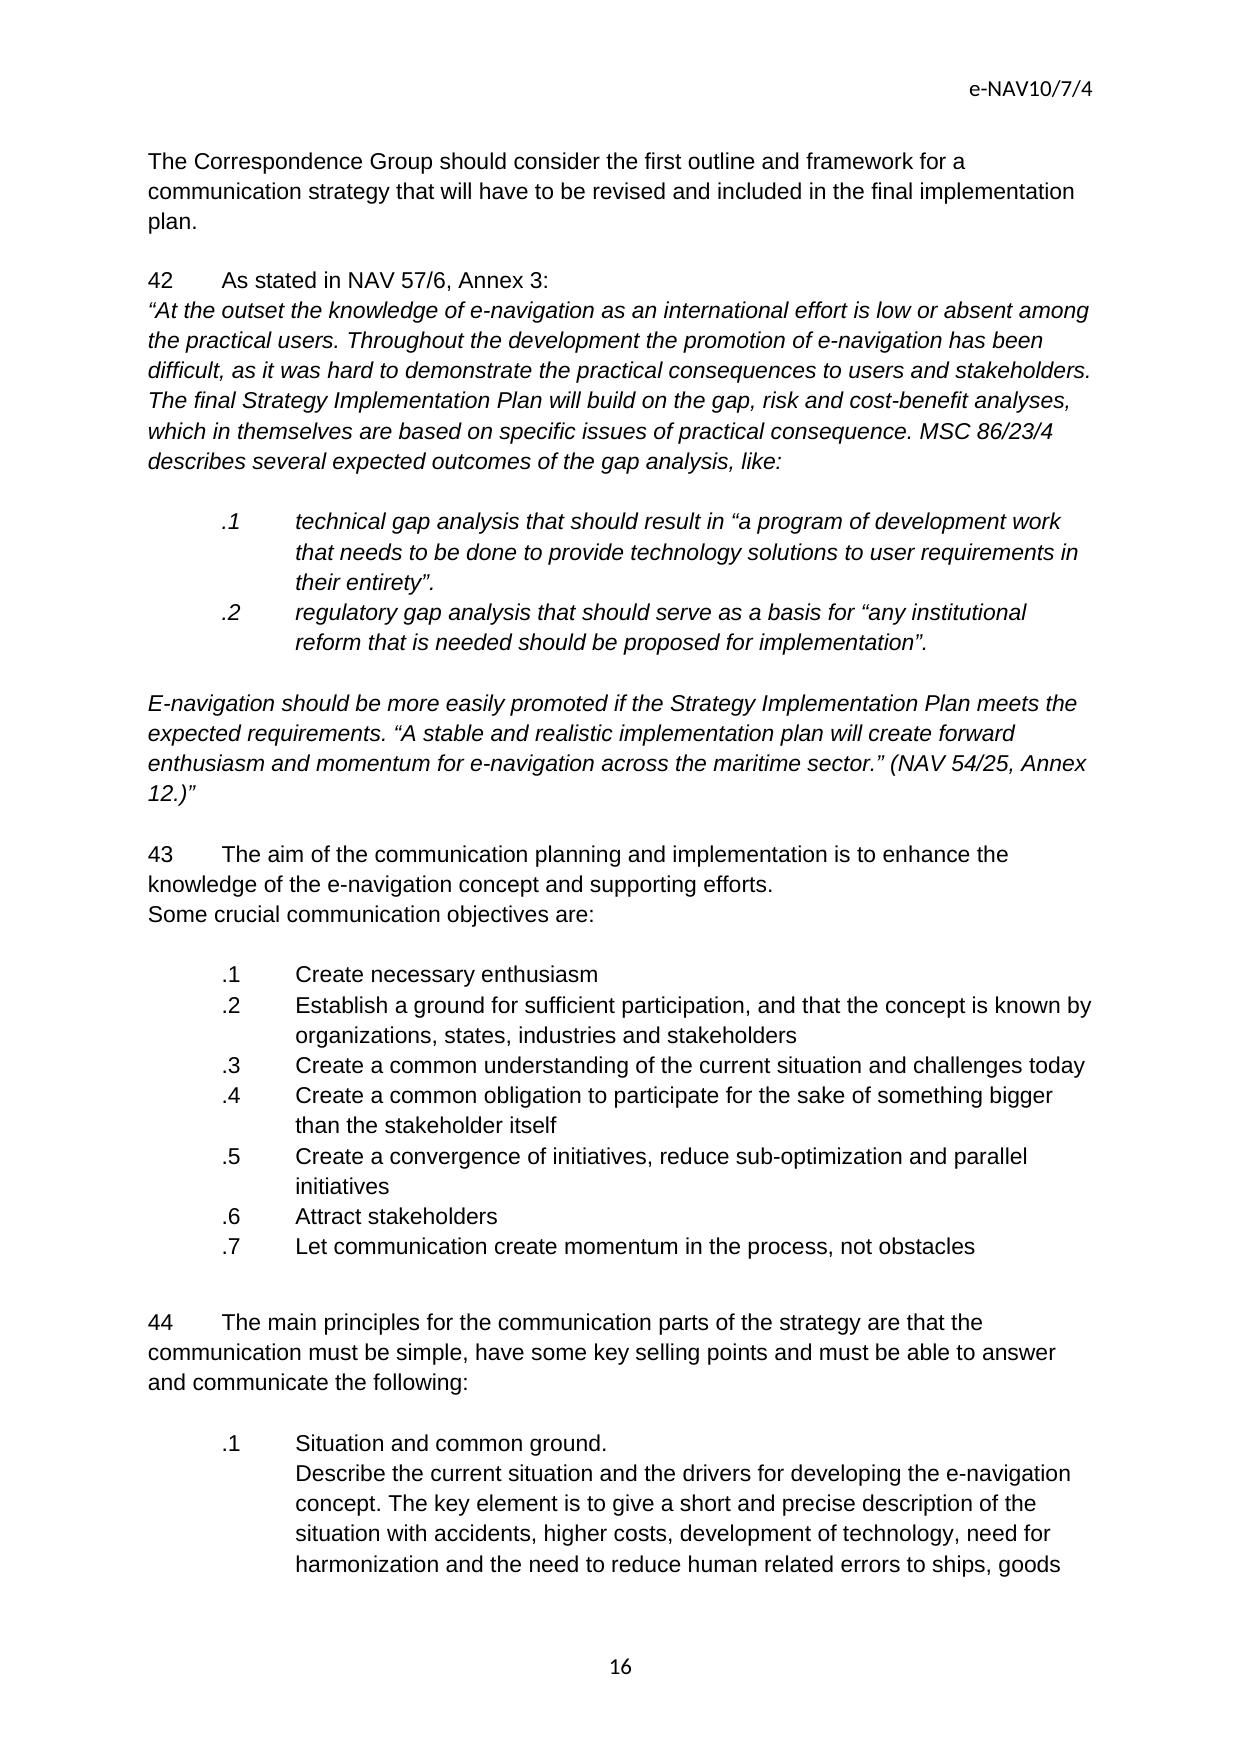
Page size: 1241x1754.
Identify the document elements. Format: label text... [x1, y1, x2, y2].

text .1 Situation and common ground. [148, 1430, 1093, 1456]
text .3 Create a common understanding of the current situation and challenges today [148, 1052, 1093, 1078]
text .6 Attract stakeholders [148, 1203, 1093, 1229]
text “At the outset the knowledge of e-navigation as an international effort is low or absent among the practical users. Throughout the development the promotion of e-navigation has been difficult, as it was hard to demonstrate the practical consequences to users and stakeholders. [148, 297, 1093, 384]
text .1 technical gap analysis that should result in “a program of development work that needs to be done to provide technology solutions to user requirements in their entirety”. [221, 508, 1093, 595]
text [295, 1460, 1093, 1577]
text E-navigation should be more easily promoted if the Strategy Implementation Plan meets the expected requirements. “A stable and realistic implementation plan will create forward enthusiasm and momentum for e-navigation across the maritime sector.” (NAV 54/25, Annex 12.)” [148, 689, 1093, 807]
text .1 Create necessary enthusiasm [148, 961, 1093, 988]
text The Correspondence Group should consider the first outline and framework for a communication strategy that will have to be revised and included in the final implementation plan. [148, 148, 1093, 234]
text .2 Establish a ground for sufficient participation, and that the concept is known by organizations, states, industries and stakeholders [221, 992, 1093, 1048]
text The final Strategy Implementation Plan will build on the gap, risk and cost-benefit analyses, which in themselves are based on specific issues of practical consequence. MSC 86/23/4 describes several expected outcomes of the gap analysis, like: [148, 387, 1093, 474]
text Some crucial communication objectives are: [148, 901, 1093, 927]
text 44 The main principles for the communication parts of the strategy are that the communication must be simple, have some key selling points and must be able to answer and communicate the following: [148, 1309, 1093, 1396]
text .4 Create a common obligation to participate for the sake of something bigger than the stakeholder itself [221, 1082, 1093, 1139]
text 43 The aim of the communication planning and implementation is to enhance the knowledge of the e-navigation concept and supporting efforts. [148, 841, 1093, 897]
text 42 As stated in NAV 57/6, Annex 3: [148, 267, 1093, 293]
text .2 regulatory gap analysis that should serve as a basis for “any institutional reform that is needed should be proposed for implementation”. [221, 599, 1093, 656]
text .7 Let communication create momentum in the process, not obstacles [148, 1233, 1093, 1260]
text .5 Create a convergence of initiatives, reduce sub-optimization and parallel initiatives [221, 1143, 1093, 1199]
